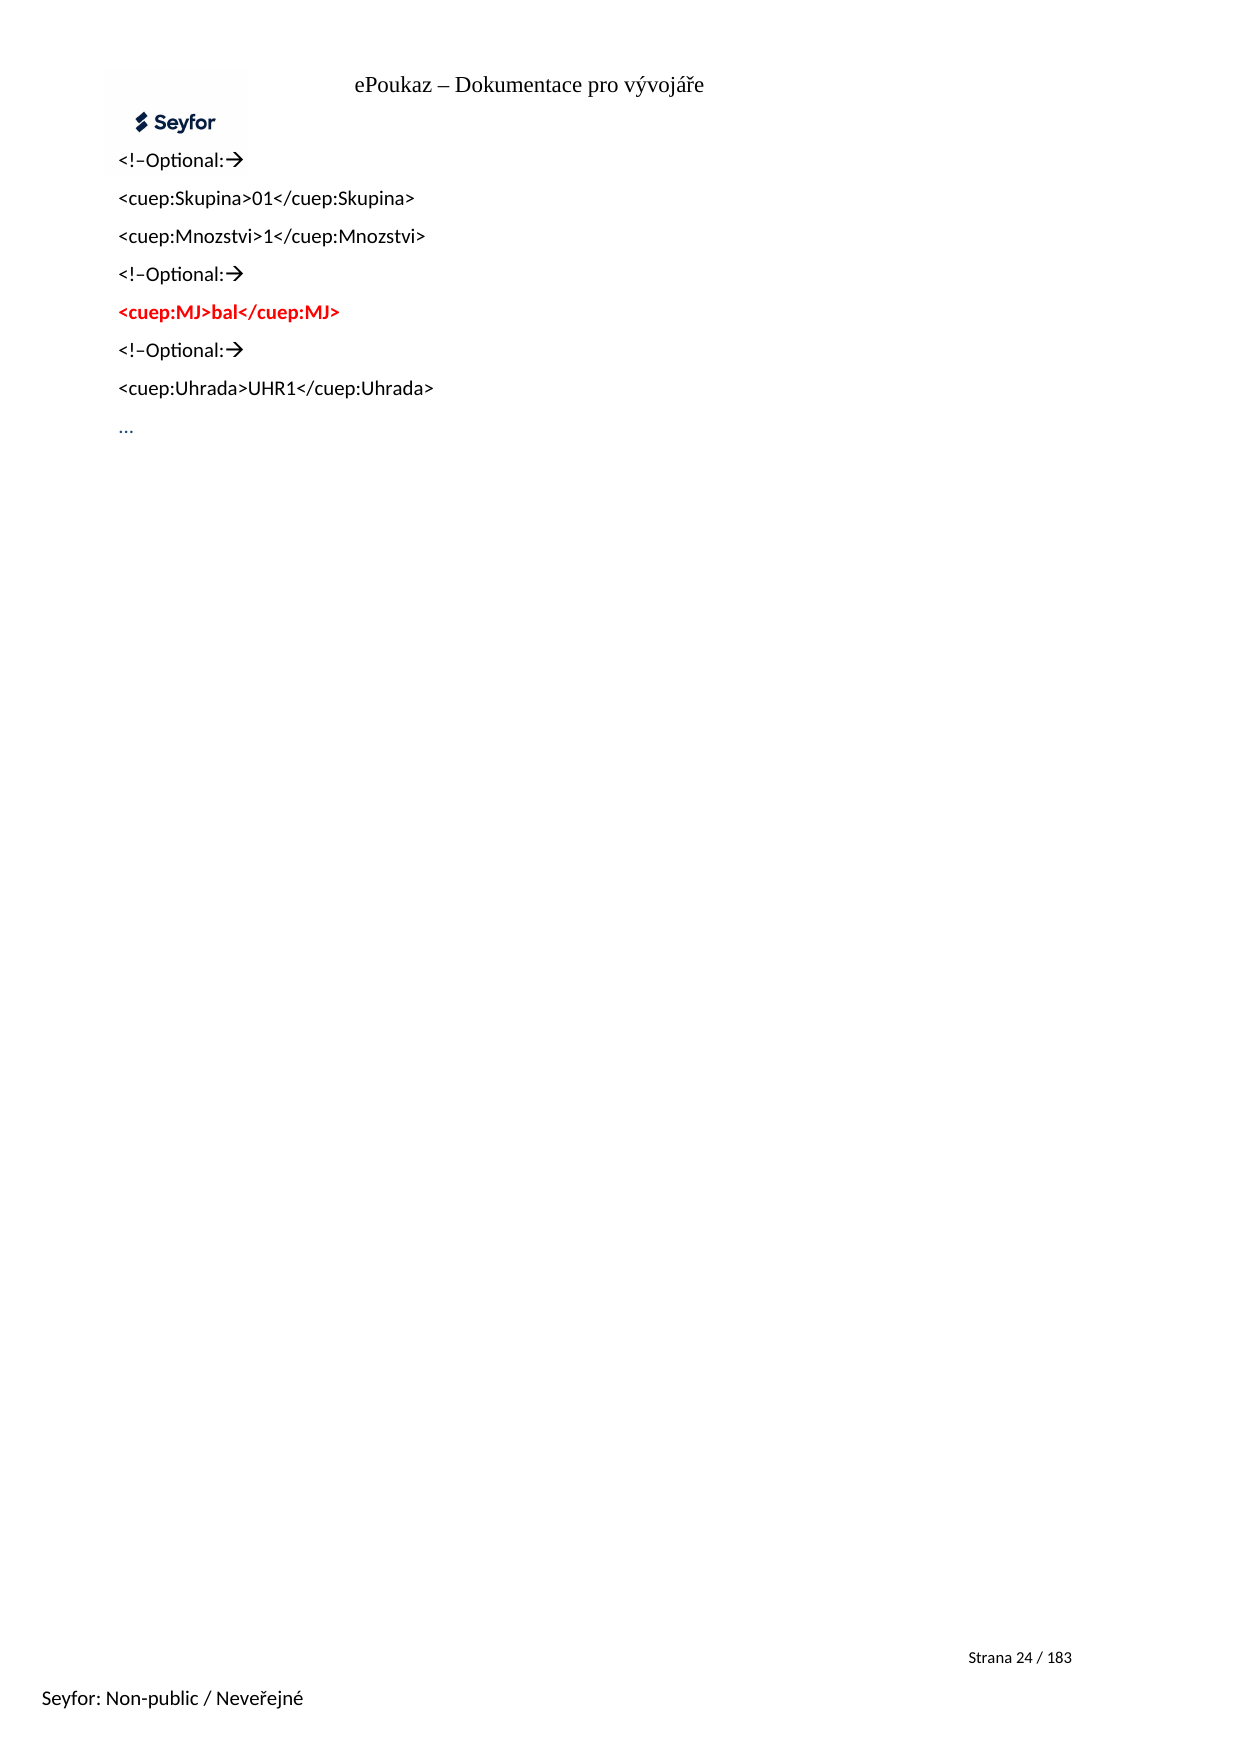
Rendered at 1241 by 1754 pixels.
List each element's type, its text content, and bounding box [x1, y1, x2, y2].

picture [102, 70, 249, 175]
text <cuep:Skupina>01</cuep:Skupina> [118, 186, 1122, 211]
text <!–Optional: [118, 148, 1122, 173]
text <cuep:Uhrada>UHR1</cuep:Uhrada> [118, 375, 1122, 401]
text <!–Optional: [118, 261, 1122, 287]
text <cuep:Mnozstvi>1</cuep:Mnozstvi> [118, 223, 1122, 249]
text <cuep:MJ>bal</cuep:MJ> [118, 299, 1122, 325]
text <!–Optional: [118, 337, 1122, 363]
text ... [118, 413, 1122, 438]
